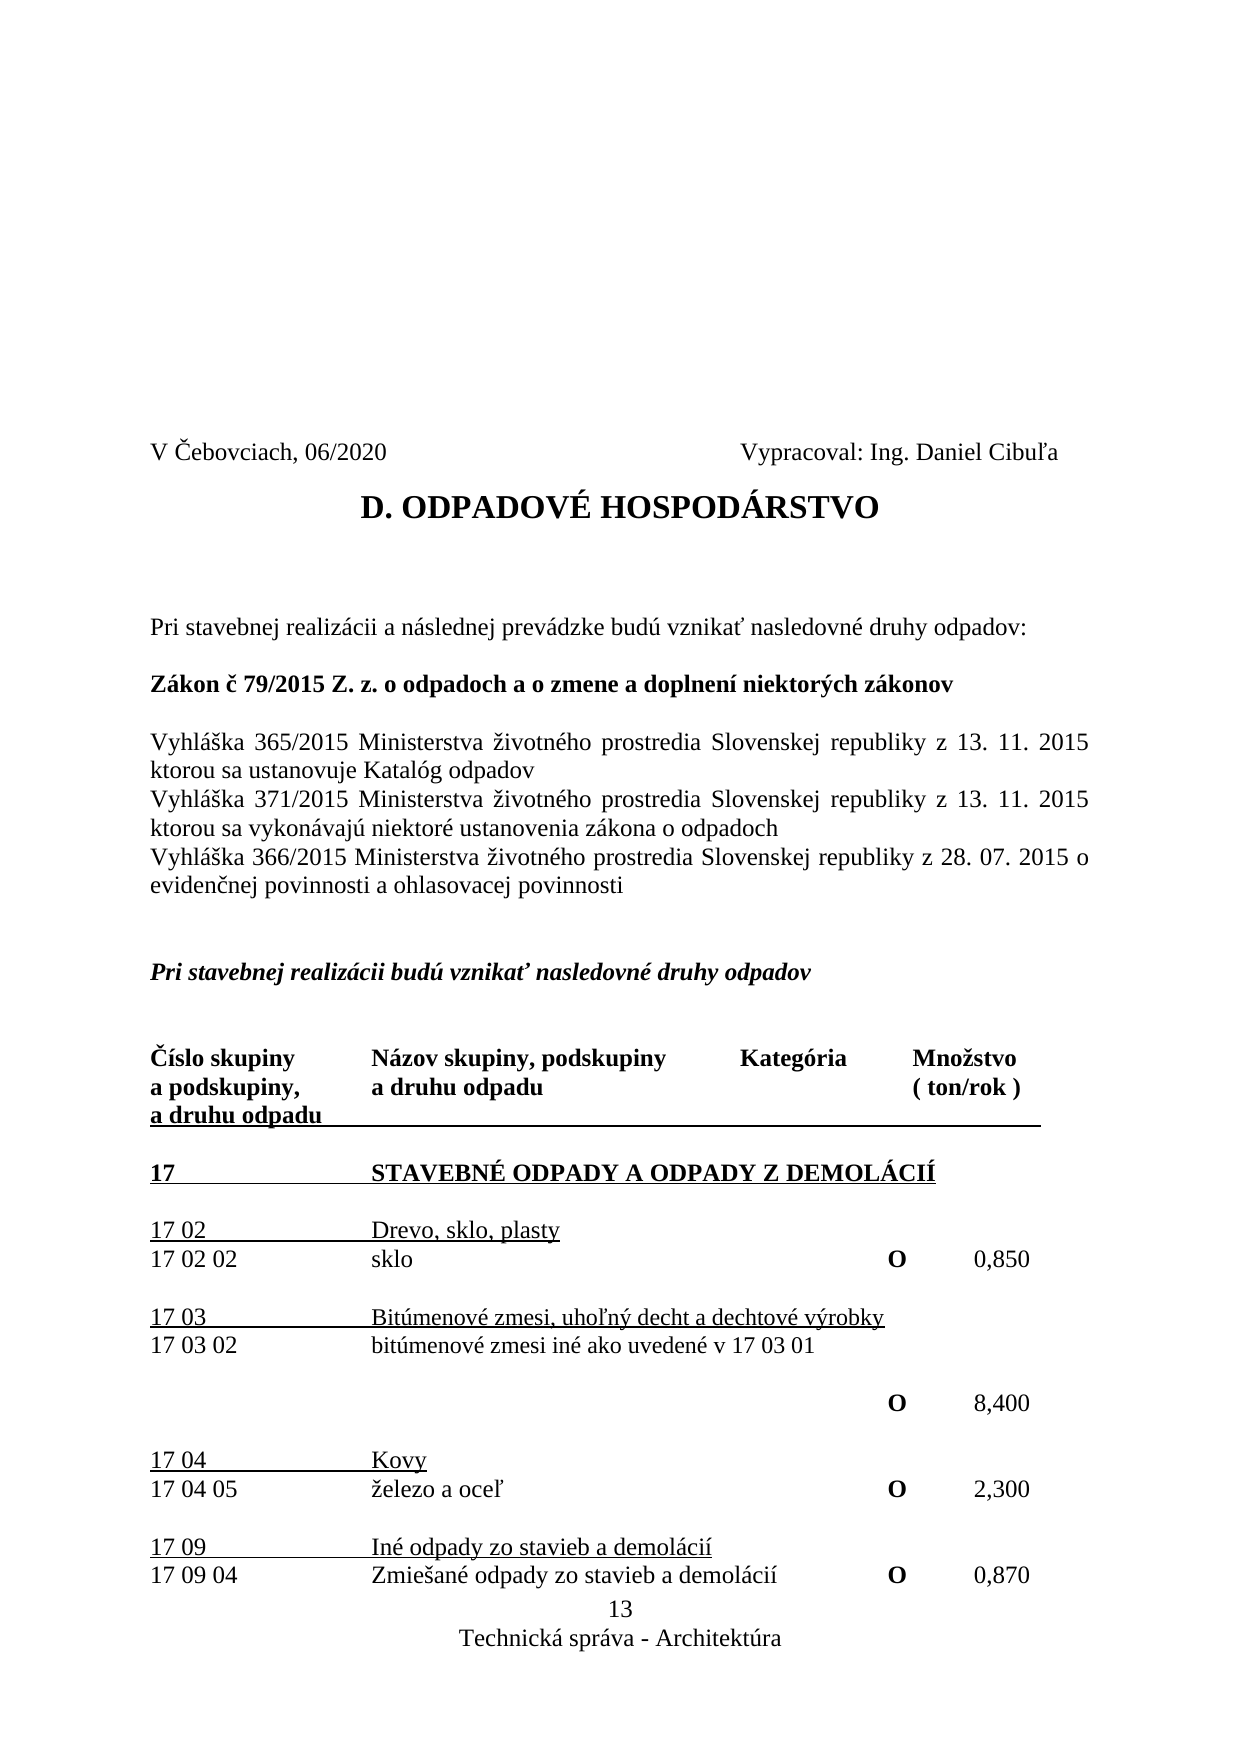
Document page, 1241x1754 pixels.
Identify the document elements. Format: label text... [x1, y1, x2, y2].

text 17 03 02 bitúmenové zmesi iné ako uvedené v 17 03 01 [150, 1330, 1090, 1359]
text 17 02 02 sklo O 0,850 [150, 1244, 1090, 1273]
text 17 04 Kovy [150, 1445, 1090, 1474]
subtitle D. ODPADOVÉ HOSPODÁRSTVO [150, 487, 1090, 525]
text Vyhláška 366/2015 Ministerstva životného prostredia Slovenskej republiky z 28. 07. 2015 o evidenčnej povinnosti a ohlasovacej povinnosti [150, 842, 1090, 899]
text a druhu odpadu [150, 1100, 1090, 1129]
text 17 03 Bitúmenové zmesi, uhoľný decht a dechtové výrobky [150, 1302, 1090, 1330]
text Zákon č 79/2015 Z. z. o odpadoch a o zmene a doplnení niektorých zákonov [150, 669, 1090, 698]
text 17 02 Drevo, sklo, plasty [150, 1215, 1090, 1244]
text Vyhláška 365/2015 Ministerstva životného prostredia Slovenskej republiky z 13. 11. 2015 ktorou sa ustanovuje Katalóg odpadov [150, 727, 1090, 784]
text 17 09 Iné odpady zo stavieb a demolácií [150, 1532, 1090, 1560]
text 17 STAVEBNÉ ODPADY A ODPADY Z DEMOLÁCIÍ [150, 1158, 1090, 1187]
text 17 04 05 železo a oceľ O 2,300 [150, 1474, 1090, 1503]
text a podskupiny, a druhu odpadu ( ton/rok ) [150, 1072, 1090, 1100]
text Pri stavebnej realizácii budú vznikať nasledovné druhy odpadov [150, 957, 1090, 985]
text Pri stavebnej realizácii a následnej prevádzke budú vznikať nasledovné druhy odpadov: [150, 612, 1090, 640]
text V Čebovciach, 06/2020 Vypracoval: Ing. Daniel Cibuľa [150, 437, 1090, 466]
text Vyhláška 371/2015 Ministerstva životného prostredia Slovenskej republiky z 13. 11. 2015 ktorou sa vykonávajú niektoré ustanovenia zákona o odpadoch [150, 784, 1090, 842]
text Číslo skupiny Názov skupiny, podskupiny Kategória Množstvo [150, 1043, 1090, 1072]
text 17 09 04 Zmiešané odpady zo stavieb a demolácií O 0,870 [150, 1560, 1090, 1589]
text O 8,400 [814, 1388, 1090, 1417]
